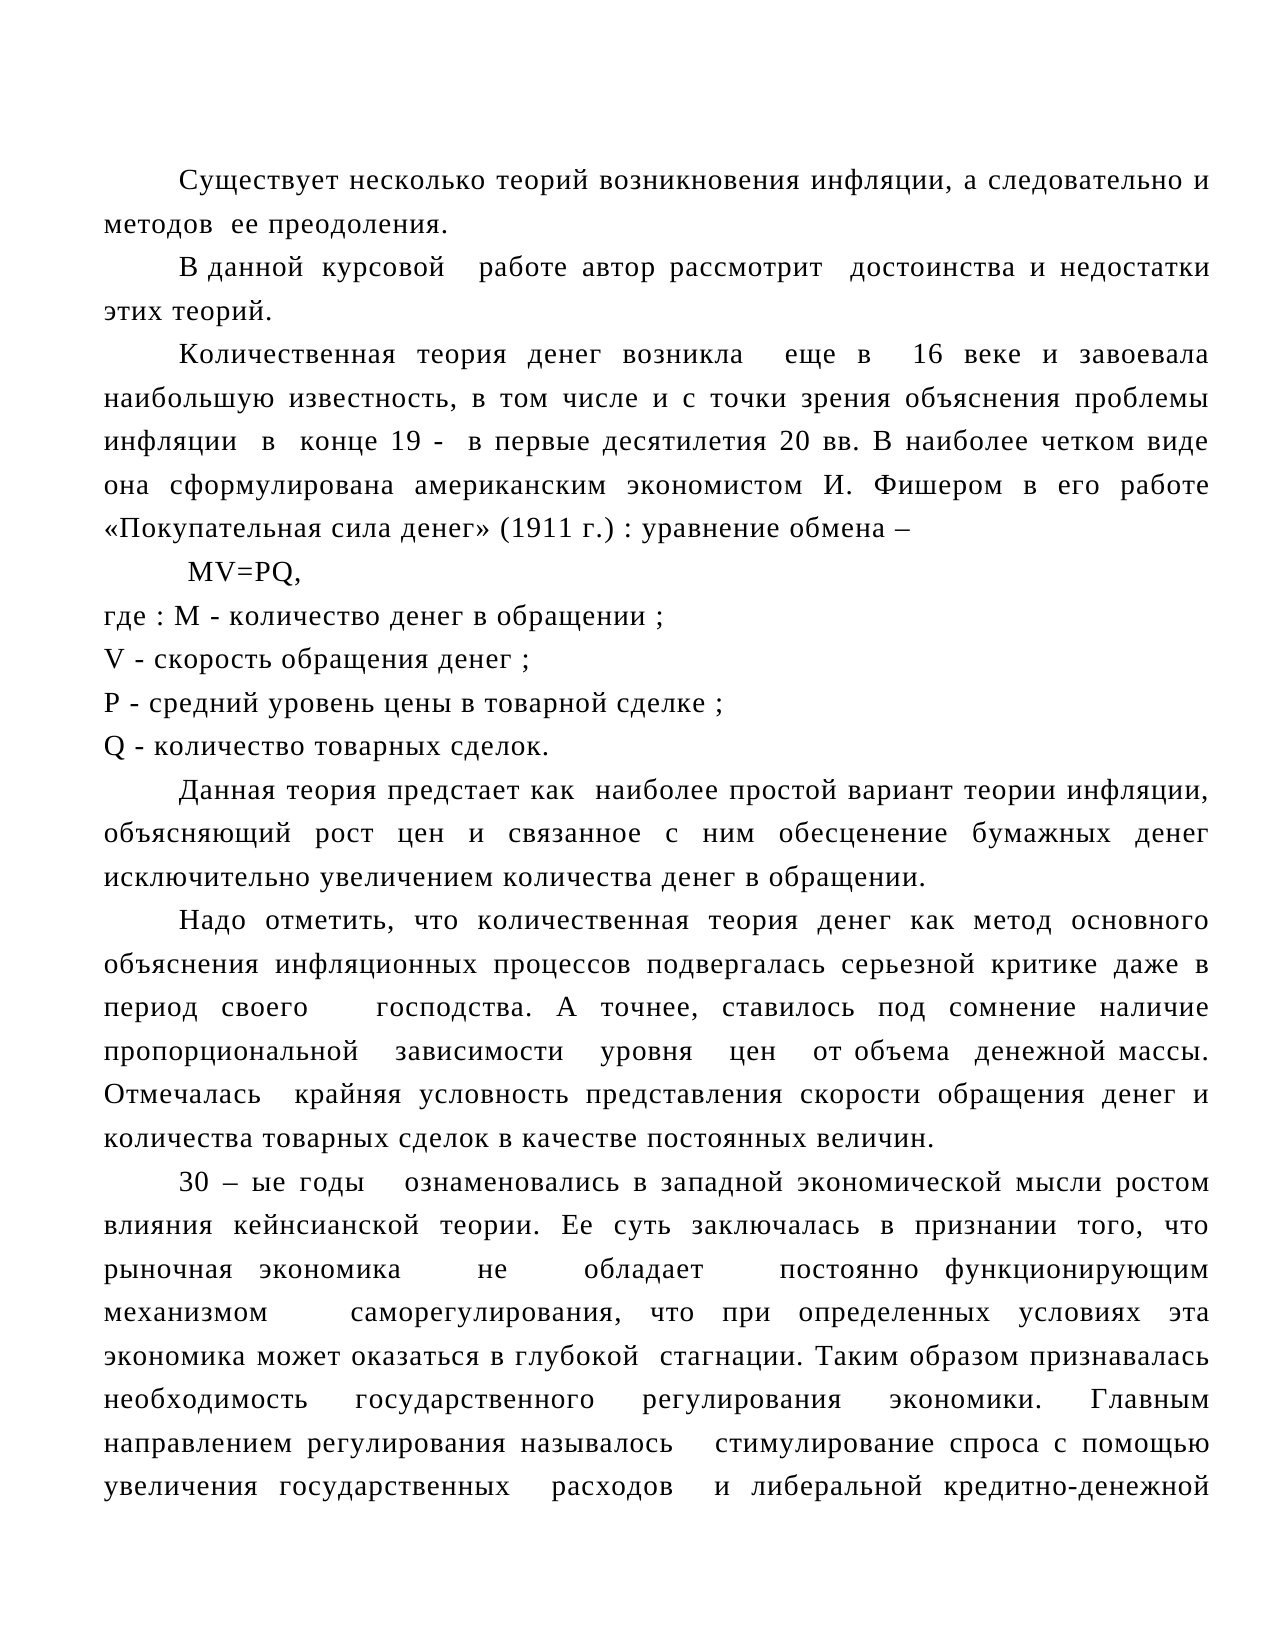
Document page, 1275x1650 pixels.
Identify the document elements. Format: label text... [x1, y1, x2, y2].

text V - скорость обращения денег ; [103, 641, 1211, 675]
text Q - количество товарных сделок. [103, 728, 1211, 762]
text Количественная теория денег возникла еще в 16 веке и завоевала наибольшую известность, в том числе и с точки зрения объяснения проблемы инфляции в конце 19 - в первые десятилетия 20 вв. В наиболее четком виде она сформулирована американским экономистом И. Фишером в его работе «Покупательная сила денег» (1911 г.) : уравнение обмена – [103, 337, 1211, 544]
text В данной курсовой работе автор рассмотрит достоинства и недостатки этих теорий. [103, 249, 1211, 327]
text Надо отметить, что количественная теория денег как метод основного объяснения инфляционных процессов подвергалась серьезной критике даже в период своего господства. А точнее, ставилось под сомнение наличие пропорциональной зависимости уровня цен от объема денежной массы. Отмечалась крайняя условность представления скорости обращения денег и количества товарных сделок в качестве постоянных величин. [103, 903, 1211, 1154]
text Существует несколько теорий возникновения инфляции, а следовательно и методов ее преодоления. [103, 162, 1211, 239]
text Данная теория предстает как наиболее простой вариант теории инфляции, объясняющий рост цен и связанное с ним обесценение бумажных денег исключительно увеличением количества денег в обращении. [103, 772, 1211, 893]
text P - средний уровень цены в товарной сделке ; [103, 685, 1211, 718]
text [103, 1164, 1211, 1502]
text где : M - количество денег в обращении ; [103, 598, 1211, 631]
text MV=PQ, [103, 554, 1211, 588]
